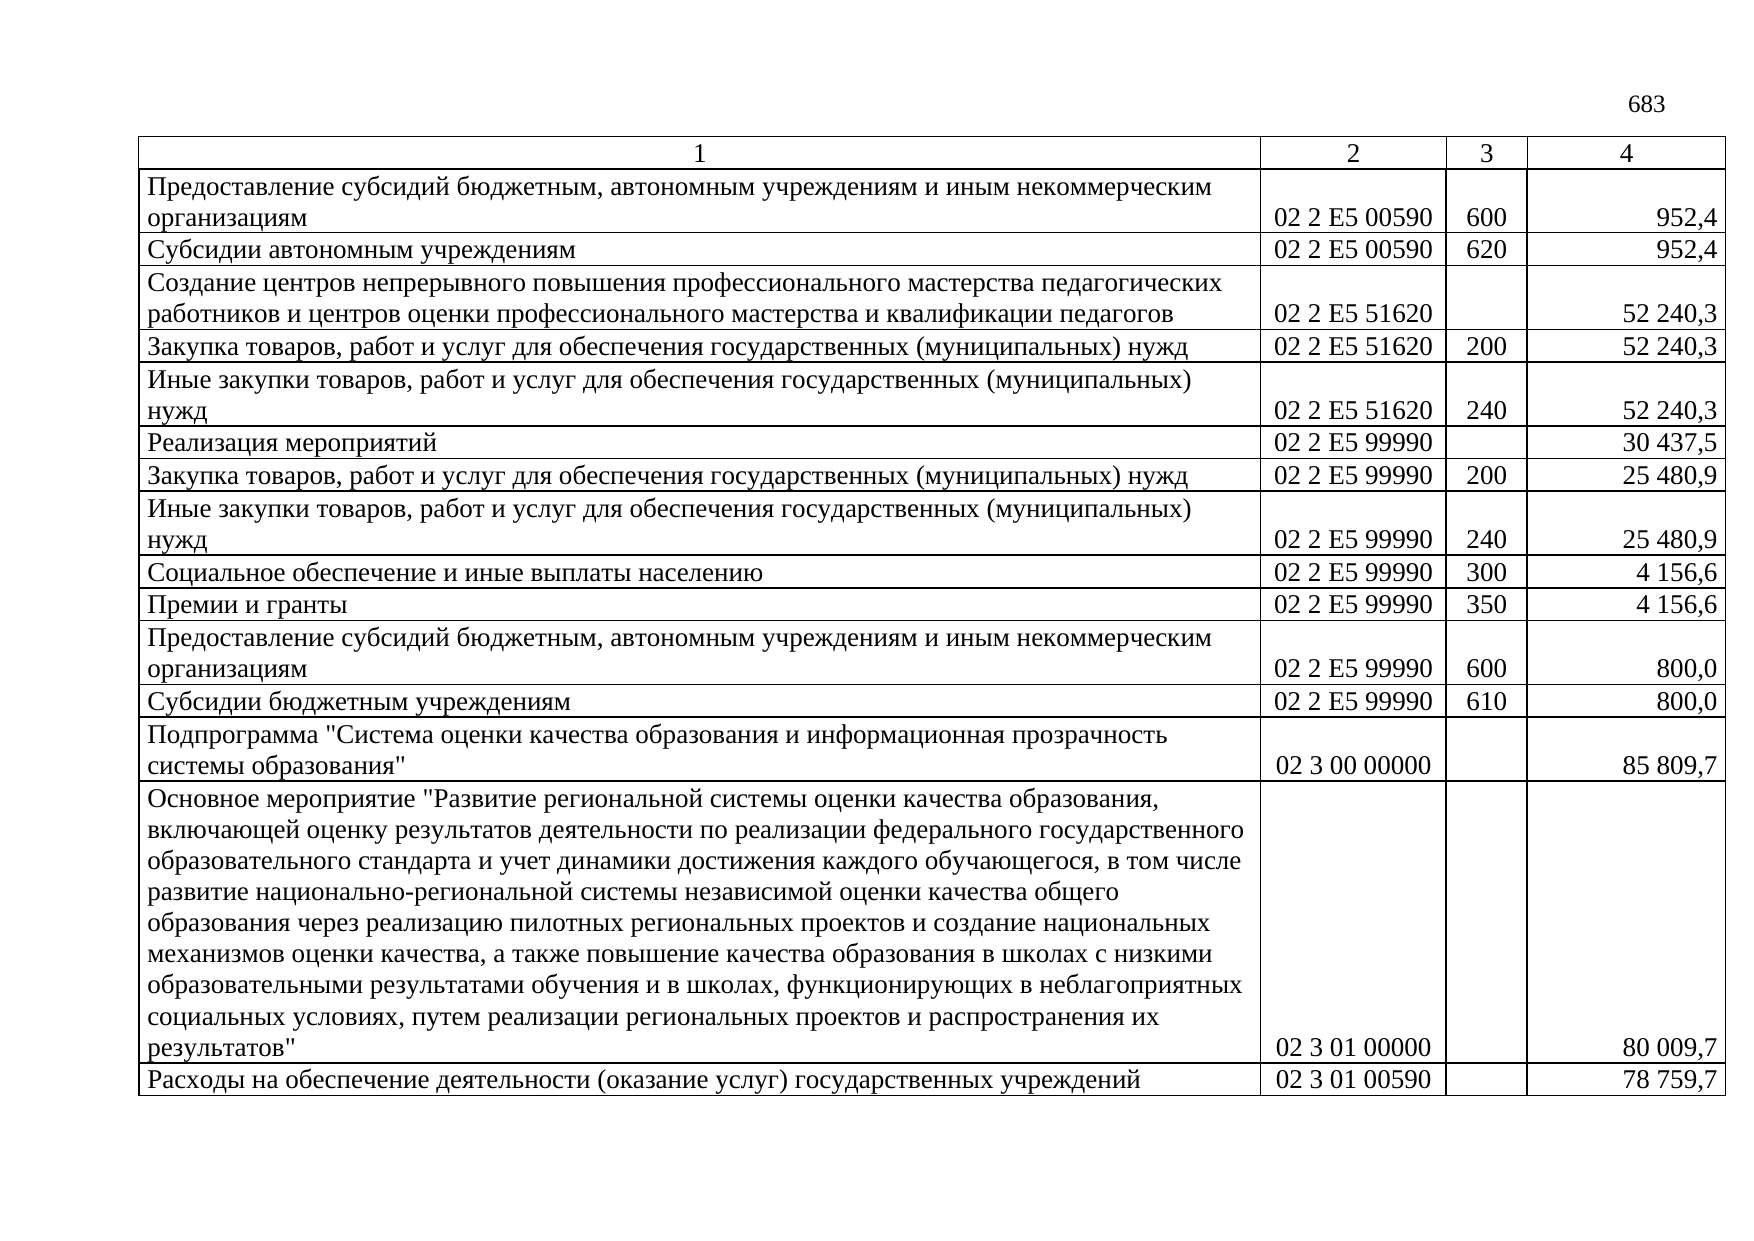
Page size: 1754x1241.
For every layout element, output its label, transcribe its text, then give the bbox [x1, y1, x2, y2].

table_cell 200 [1447, 459, 1526, 490]
table_cell 200 [1447, 330, 1526, 361]
table_cell Расходы на обеспечение деятельности (оказание услуг) государственных учреждений [140, 1064, 1260, 1095]
table_cell 600 [1447, 170, 1526, 232]
table_cell 800,0 [1528, 621, 1725, 683]
table_header 2 [1261, 137, 1446, 168]
table_cell Субсидии автономным учреждениям [140, 233, 1260, 264]
table_cell Закупка товаров, работ и услуг для обеспечения государственных (муниципальных) нужд [140, 459, 1260, 490]
table_cell 350 [1447, 589, 1526, 620]
table_cell 02 3 01 00590 [1261, 1064, 1445, 1095]
table_cell [1447, 1064, 1526, 1095]
table_cell 4 156,6 [1528, 589, 1725, 620]
table_cell 25 480,9 [1528, 459, 1725, 490]
table_cell 02 2 E5 99990 [1261, 589, 1445, 620]
table_cell Иные закупки товаров, работ и услуг для обеспечения государственных (муниципальных) нужд [140, 492, 1260, 554]
table_cell 02 2 E5 99990 [1261, 621, 1445, 683]
table_cell [1447, 782, 1526, 1062]
table_cell 02 2 E5 00590 [1261, 233, 1445, 264]
table_cell Закупка товаров, работ и услуг для обеспечения государственных (муниципальных) нужд [140, 330, 1260, 361]
table_cell 02 2 E5 00590 [1261, 170, 1445, 232]
table_cell 4 156,6 [1528, 556, 1725, 587]
table_cell Иные закупки товаров, работ и услуг для обеспечения государственных (муниципальных) нужд [140, 363, 1260, 425]
table_cell Социальное обеспечение и иные выплаты населению [140, 556, 1260, 587]
table_cell 02 3 00 00000 [1261, 718, 1445, 780]
table_header 4 [1528, 137, 1725, 168]
table_cell 78 759,7 [1528, 1064, 1725, 1095]
table_cell 02 2 E5 51620 [1261, 330, 1445, 361]
table_cell 02 2 E5 99990 [1261, 685, 1445, 716]
table_cell 600 [1447, 621, 1526, 683]
table_cell 02 2 E5 99990 [1261, 492, 1445, 554]
table_cell Предоставление субсидий бюджетным, автономным учреждениям и иным некоммерческим организациям [140, 621, 1260, 683]
table_cell Премии и гранты [140, 589, 1260, 620]
table_cell [1447, 718, 1526, 780]
table_cell [1447, 266, 1526, 328]
table_cell 240 [1447, 492, 1526, 554]
table_cell 02 2 E5 99990 [1261, 427, 1445, 458]
table_cell 800,0 [1528, 685, 1725, 716]
table_cell [1447, 427, 1526, 458]
table_cell 620 [1447, 233, 1526, 264]
table_cell 80 009,7 [1528, 782, 1725, 1062]
table_cell 02 2 E5 51620 [1261, 363, 1445, 425]
table_header 1 [139, 137, 1260, 168]
table_cell Подпрограмма "Система оценки качества образования и информационная прозрачность системы образования" [140, 718, 1260, 780]
table_cell 952,4 [1528, 170, 1725, 232]
table_header 3 [1447, 137, 1527, 168]
table_cell 85 809,7 [1528, 718, 1725, 780]
table_cell 30 437,5 [1528, 427, 1725, 458]
table_cell 952,4 [1528, 233, 1725, 264]
table_cell 02 2 E5 99990 [1261, 459, 1445, 490]
table_cell 52 240,3 [1528, 330, 1725, 361]
table_cell Реализация мероприятий [140, 427, 1260, 458]
table_cell 610 [1447, 685, 1526, 716]
table_cell Субсидии бюджетным учреждениям [140, 685, 1260, 716]
table_cell Предоставление субсидий бюджетным, автономным учреждениям и иным некоммерческим организациям [140, 170, 1260, 232]
table_cell 02 2 E5 99990 [1261, 556, 1445, 587]
table_cell 52 240,3 [1528, 363, 1725, 425]
table_cell 02 2 E5 51620 [1261, 266, 1445, 328]
table_cell Создание центров непрерывного повышения профессионального мастерства педагогических работников и центров оценки профессионального мастерства и квалификации педагогов [140, 266, 1260, 328]
table_cell 02 3 01 00000 [1261, 782, 1445, 1062]
table_cell 25 480,9 [1528, 492, 1725, 554]
table_cell 300 [1447, 556, 1526, 587]
table_cell Основное мероприятие "Развитие региональной системы оценки качества образования, включающей оценку результатов деятельности по реализации федерального государственного образовательного стандарта и учет динамики достижения каждого обучающегося, в том числе развитие национально-региональной системы независимой оценки качества общего образования через реализацию пилотных региональных проектов и создание национальных механизмов оценки качества, а также повышение качества образования в школах с низкими образовательными результатами обучения и в школах, функционирующих в неблагоприятных социальных условиях, путем реализации региональных проектов и распространения их результатов" [140, 782, 1260, 1062]
table_cell 240 [1447, 363, 1526, 425]
table_cell 52 240,3 [1528, 266, 1725, 328]
